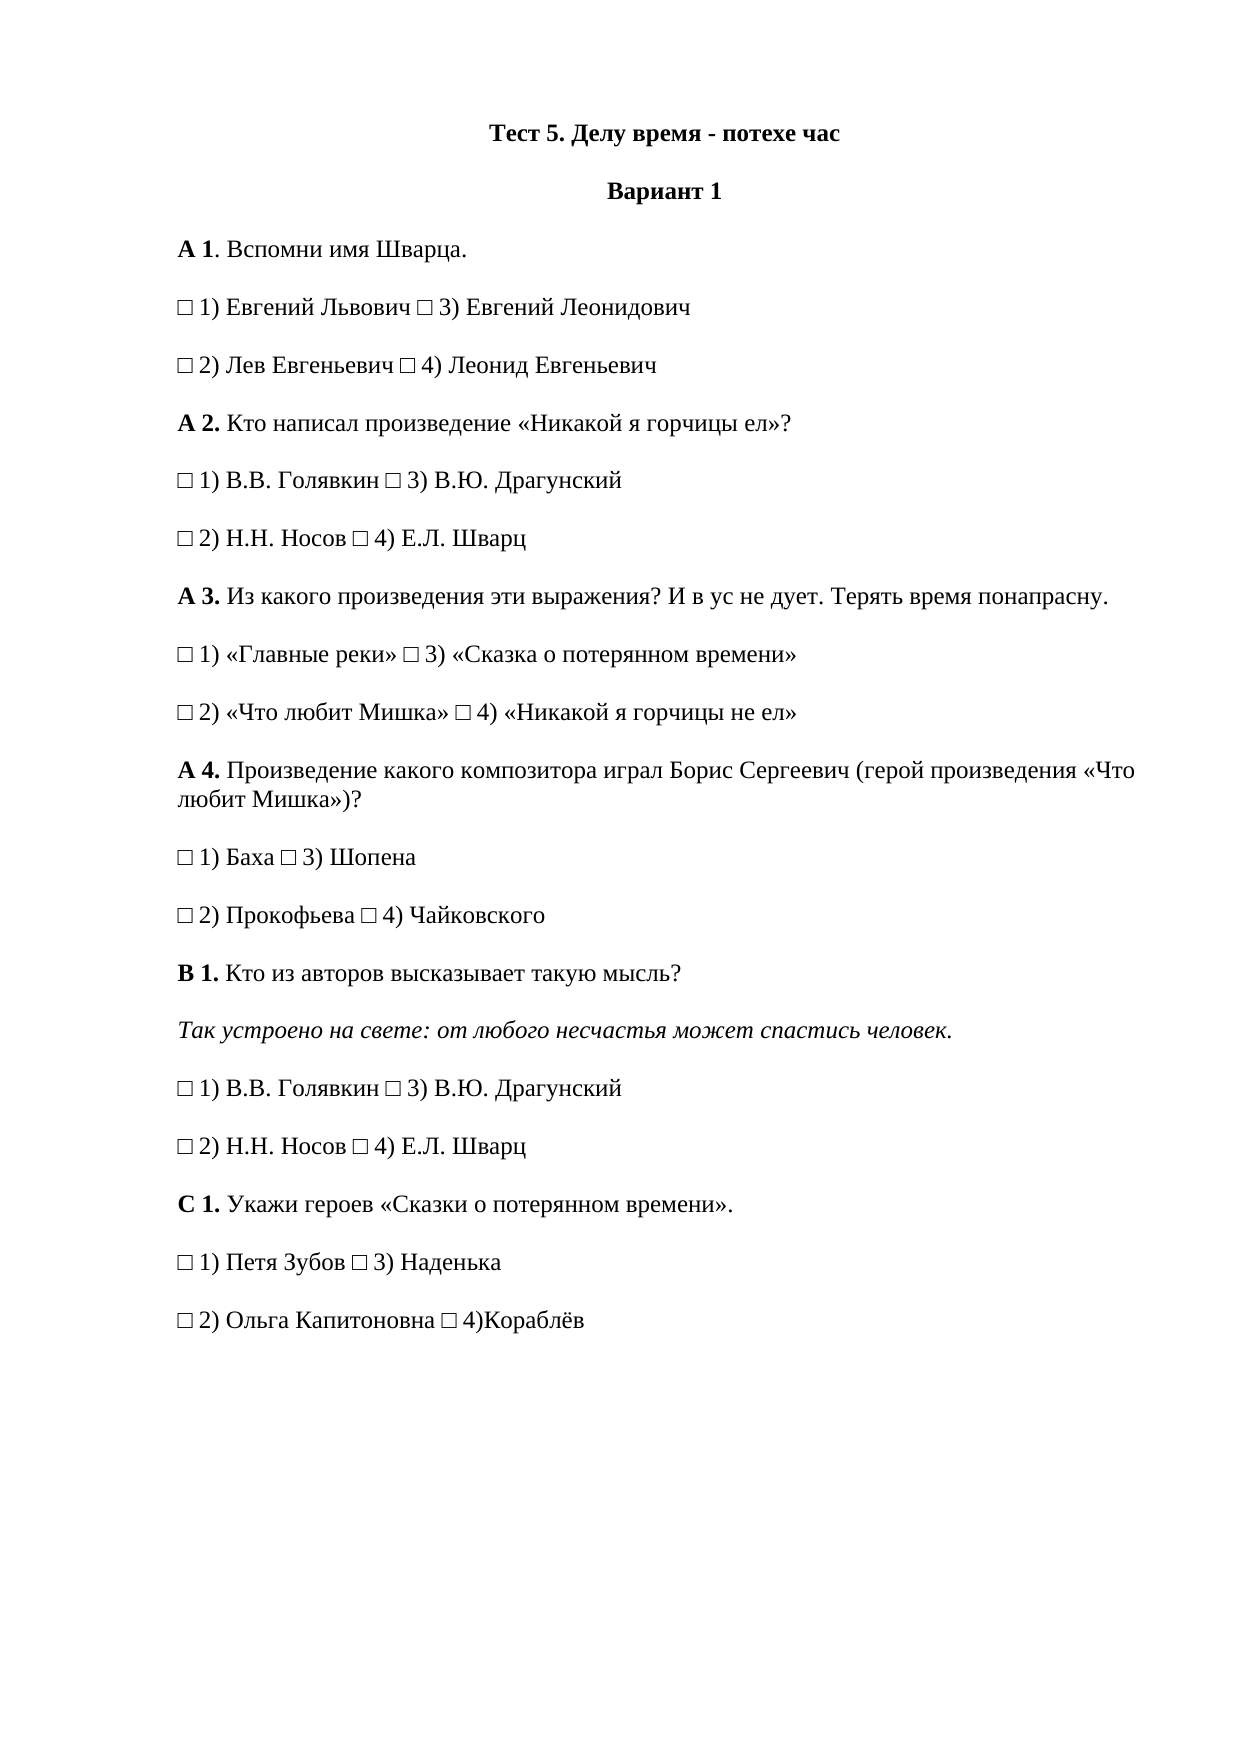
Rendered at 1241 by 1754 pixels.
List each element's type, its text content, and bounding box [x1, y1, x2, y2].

text □ 1) Петя Зубов □ 3) Наденька [177, 1247, 1152, 1276]
text □ 1) Евгений Львович □ 3) Евгений Леонидович [177, 292, 1152, 321]
text □ 2) Ольга Капитоновна □ 4)Кораблёв [177, 1305, 1152, 1334]
text □ 2) Лев Евгеньевич □ 4) Леонид Евгеньевич [177, 350, 1152, 378]
text А 1. Вспомни имя Шварца. [177, 234, 1152, 263]
text Так устроено на свете: от любого несчастья может спастись человек. [177, 1016, 1152, 1044]
text □ 1) Баха □ 3) Шопена [177, 842, 1152, 871]
text А 2. Кто написал произведение «Никакой я горчицы ел»? [177, 408, 1152, 436]
text □ 2) Н.Н. Носов □ 4) Е.Л. Шварц [177, 523, 1152, 552]
text □ 1) В.В. Голявкин □ 3) В.Ю. Драгунский [177, 1073, 1152, 1102]
text В 1. Кто из авторов высказывает такую мысль? [177, 958, 1152, 986]
text А 4. Произведение какого композитора играл Борис Сергеевич (герой произведения «Что любит Мишка»)? [177, 755, 1152, 813]
text Вариант 1 [177, 176, 1152, 205]
text □ 1) В.В. Голявкин □ 3) В.Ю. Драгунский [177, 466, 1152, 494]
text □ 2) «Что любит Мишка» □ 4) «Никакой я горчицы не ел» [177, 697, 1152, 726]
text А 3. Из какого произведения эти выражения? И в ус не дует. Терять время понапрасну. [177, 581, 1152, 610]
text Тест 5. Делу время - потехе час [177, 118, 1152, 147]
text □ 2) Н.Н. Носов □ 4) Е.Л. Шварц [177, 1131, 1152, 1160]
text □ 1) «Главные реки» □ 3) «Сказка о потерянном времени» [177, 639, 1152, 668]
text С 1. Укажи героев «Сказки о потерянном времени». [177, 1189, 1152, 1218]
text □ 2) Прокофьева □ 4) Чайковского [177, 900, 1152, 928]
